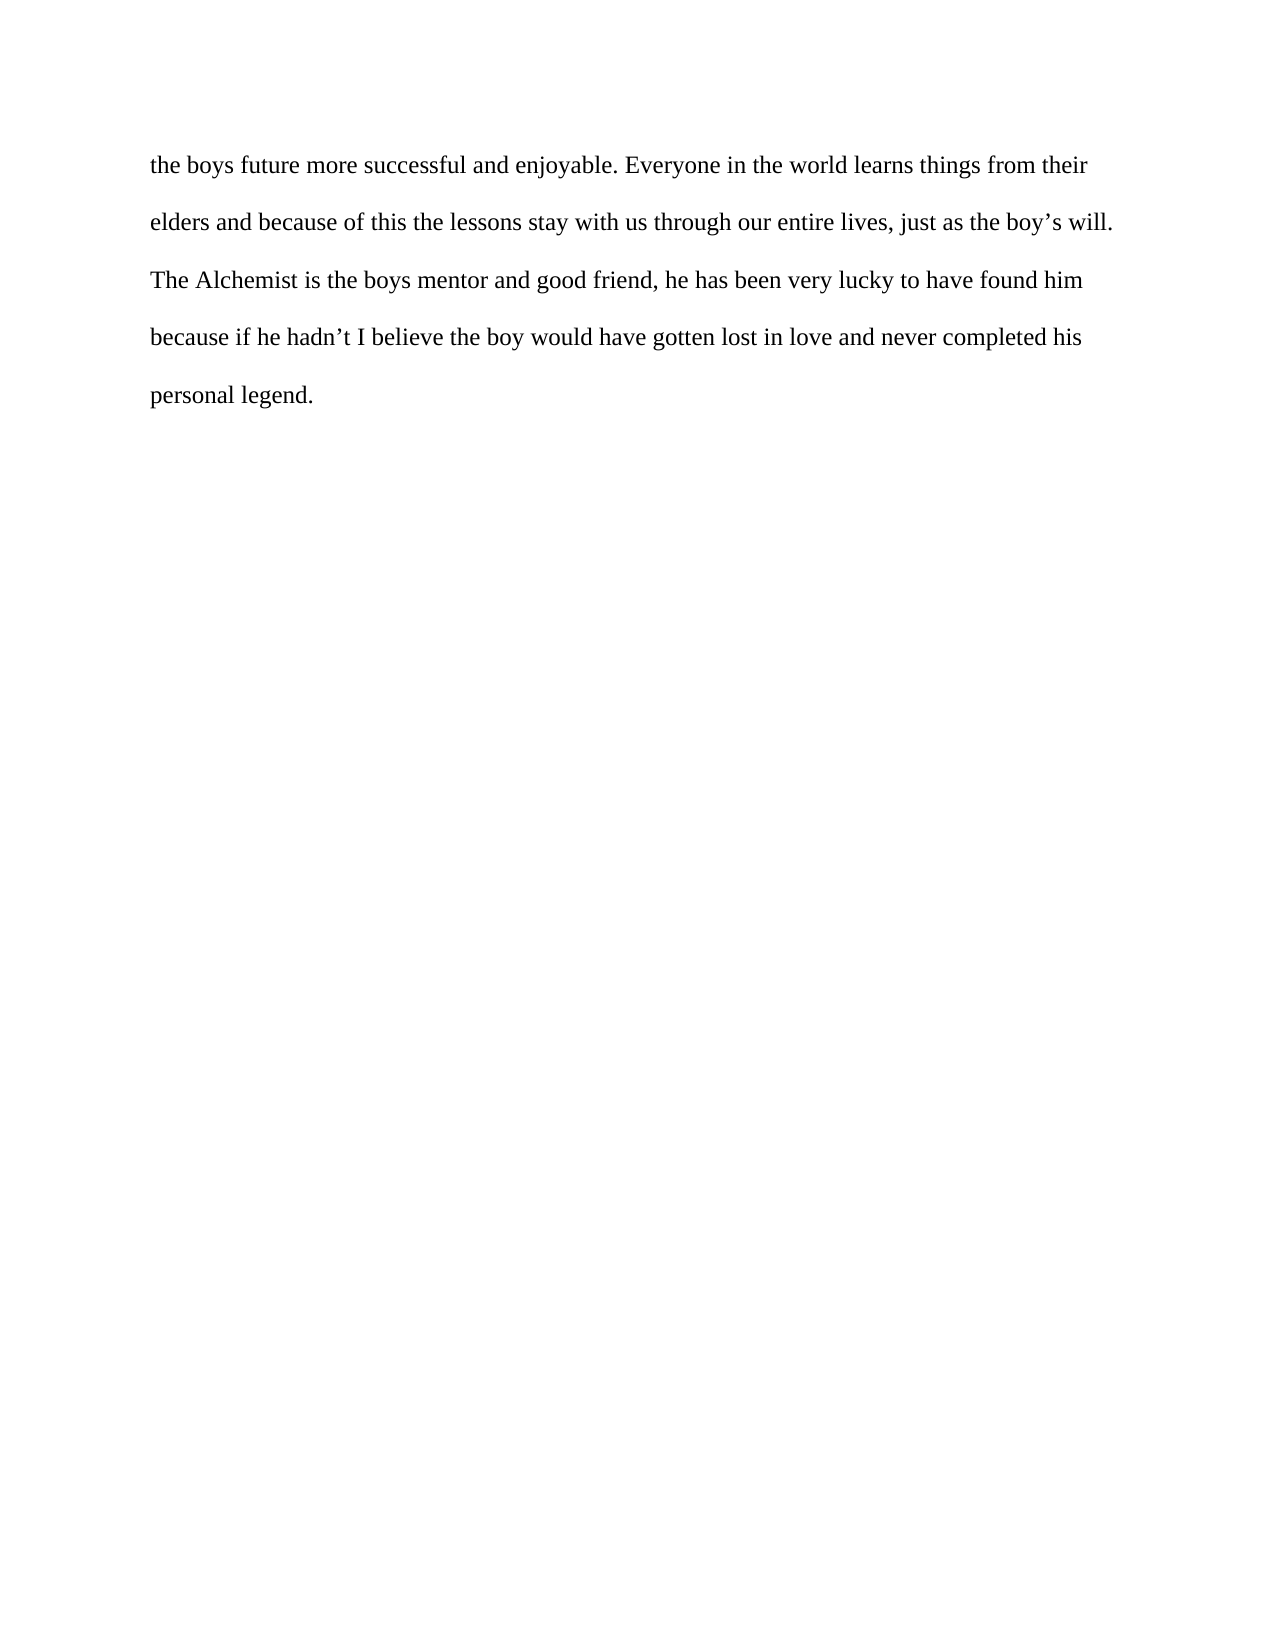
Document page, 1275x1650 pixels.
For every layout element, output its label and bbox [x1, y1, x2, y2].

text [150, 150, 1125, 409]
